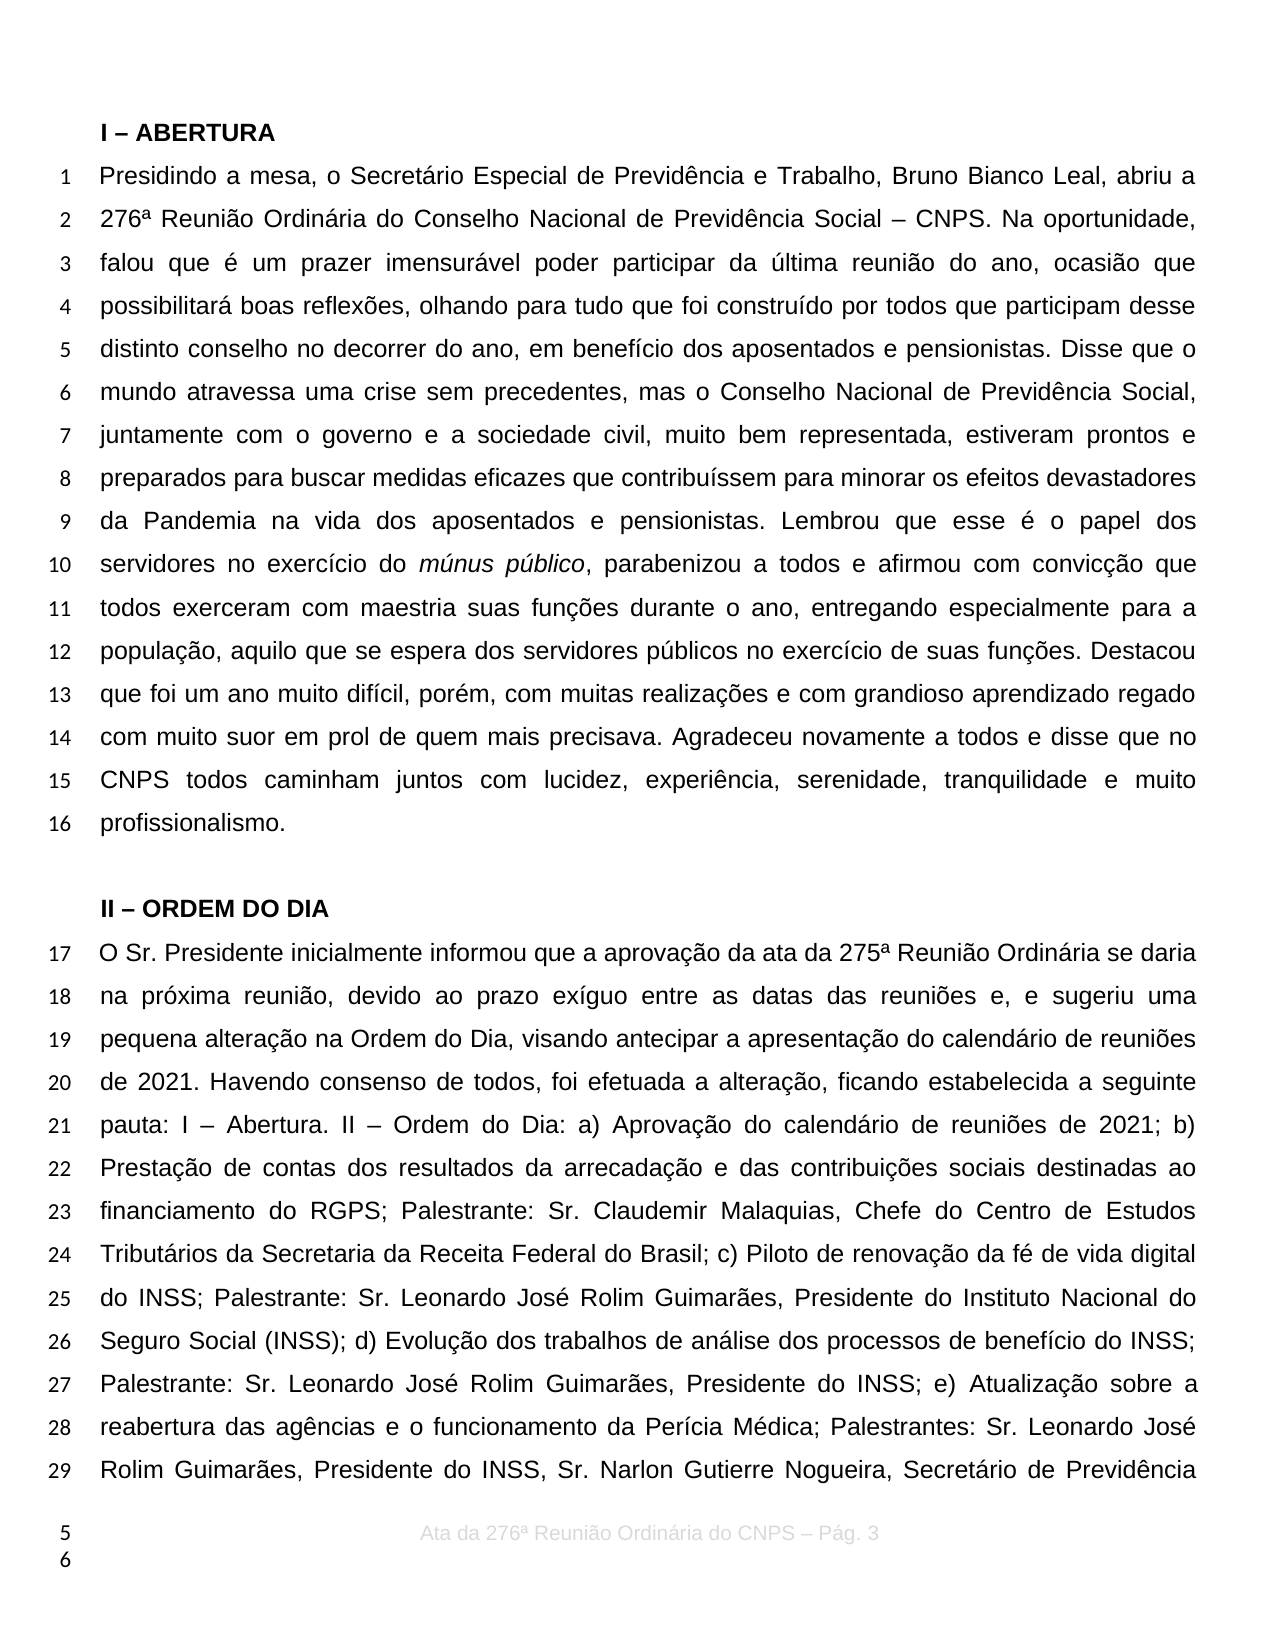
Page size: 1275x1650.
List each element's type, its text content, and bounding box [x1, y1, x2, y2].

text Presidindo a mesa, o Secretário Especial de Previdência e Trabalho, Bruno Bianco Leal, abriu a 276ª Reunião Ordinária do Conselho Nacional de Previdência Social – CNPS. Na oportunidade, falou que é um prazer imensurável poder participar da última reunião do ano, ocasião que possibilitará boas reflexões, olhando para tudo que foi construído por todos que participam desse distinto conselho no decorrer do ano, em benefício dos aposentados e pensionistas. Disse que o mundo atravessa uma crise sem precedentes, mas o Conselho Nacional de Previdência Social, juntamente com o governo e a sociedade civil, muito bem representada, estiveram prontos e preparados para buscar medidas eficazes que contribuíssem para minorar os efeitos devastadores da Pandemia na vida dos aposentados e pensionistas. Lembrou que esse é o papel dos servidores no exercício do múnus público, parabenizou a todos e afirmou com convicção que todos exerceram com maestria suas funções durante o ano, entregando especialmente para a população, aquilo que se espera dos servidores públicos no exercício de suas funções. Destacou que foi um ano muito difícil, porém, com muitas realizações e com grandioso aprendizado regado com muito suor em prol de quem mais precisava. Agradeceu novamente a todos e disse que no CNPS todos caminham juntos com lucidez, experiência, serenidade, tranquilidade e muito profissionalismo. [99, 161, 1198, 837]
text II – ORDEM DO DIA [100, 894, 1198, 923]
subtitle I – ABERTURA [100, 118, 1198, 147]
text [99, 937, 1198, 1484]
